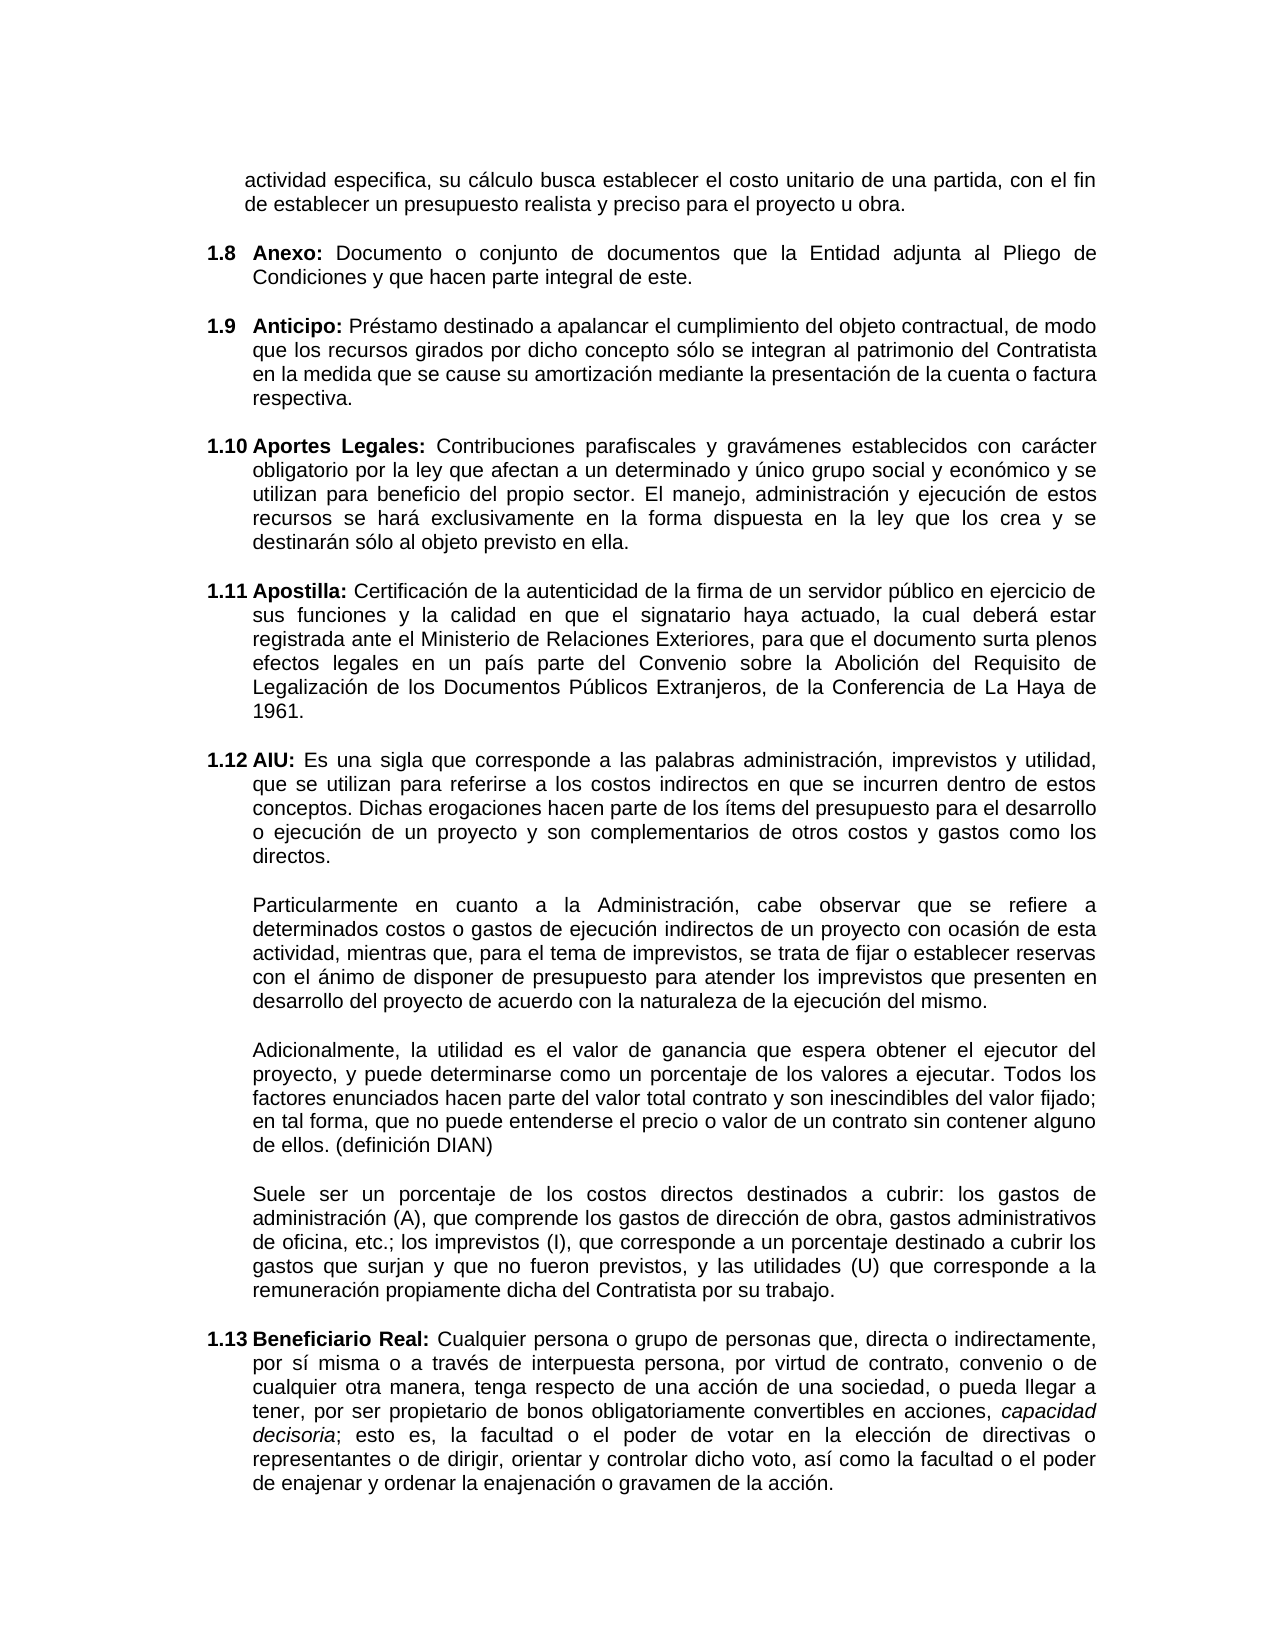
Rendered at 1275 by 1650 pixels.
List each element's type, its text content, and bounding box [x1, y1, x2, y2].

list Aportes Legales: Contribuciones parafiscales y gravámenes establecidos con carácter obligatorio por la ley que afectan a un determinado y único grupo social y económico y se utilizan para beneficio del propio sector. El manejo, administración y ejecución de estos recursos se hará exclusivamente en la forma dispuesta en la ley que los crea y se destinarán sólo al objeto previsto en ella. [207, 434, 1098, 554]
text Particularmente en cuanto a la Administración, cabe observar que se refiere a determinados costos o gastos de ejecución indirectos de un proyecto con ocasión de esta actividad, mientras que, para el tema de imprevistos, se trata de fijar o establecer reservas con el ánimo de disponer de presupuesto para atender los imprevistos que presenten en desarrollo del proyecto de acuerdo con la naturaleza de la ejecución del mismo. [252, 893, 1098, 1012]
text Adicionalmente, la utilidad es el valor de ganancia que espera obtener el ejecutor del proyecto, y puede determinarse como un porcentaje de los valores a ejecutar. Todos los factores enunciados hacen parte del valor total contrato y son inescindibles del valor fijado; en tal forma, que no puede entenderse el precio o valor de un contrato sin contener alguno de ellos. (definición DIAN) [252, 1037, 1098, 1157]
list Anexo: Documento o conjunto de documentos que la Entidad adjunta al Pliego de Condiciones y que hacen parte integral de este. [207, 241, 1098, 288]
list Anticipo: Préstamo destinado a apalancar el cumplimiento del objeto contractual, de modo que los recursos girados por dicho concepto sólo se integran al patrimonio del Contratista en la medida que se cause su amortización mediante la presentación de la cuenta o factura respectiva. [207, 313, 1098, 409]
list Apostilla: Certificación de la autenticidad de la firma de un servidor público en ejercicio de sus funciones y la calidad en que el signatario haya actuado, la cual deberá estar registrada ante el Ministerio de Relaciones Exteriores, para que el documento surta plenos efectos legales en un país parte del Convenio sobre la Abolición del Requisito de Legalización de los Documentos Públicos Extranjeros, de la Conferencia de La Haya de 1961. [207, 579, 1098, 723]
text Suele ser un porcentaje de los costos directos destinados a cubrir: los gastos de administración (A), que comprende los gastos de dirección de obra, gastos administrativos de oficina, etc.; los imprevistos (I), que corresponde a un porcentaje destinado a cubrir los gastos que surjan y que no fueron previstos, y las utilidades (U) que corresponde a la remuneración propiamente dicha del Contratista por su trabajo. [252, 1182, 1098, 1302]
list Beneficiario Real: Cualquier persona o grupo de personas que, directa o indirectamente, por sí misma o a través de interpuesta persona, por virtud de contrato, convenio o de cualquier otra manera, tenga respecto de una acción de una sociedad, o pueda llegar a tener, por ser propietario de bonos obligatoriamente convertibles en acciones, capacidad decisoria; esto es, la facultad o el poder de votar en la elección de directivas o representantes o de dirigir, orientar y controlar dicho voto, así como la facultad o el poder de enajenar y ordenar la enajenación o gravamen de la acción. [207, 1327, 1098, 1495]
list AIU: Es una sigla que corresponde a las palabras administración, imprevistos y utilidad, que se utilizan para referirse a los costos indirectos en que se incurren dentro de estos conceptos. Dichas erogaciones hacen parte de los ítems del presupuesto para el desarrollo o ejecución de un proyecto y son complementarios de otros costos y gastos como los directos. [207, 748, 1098, 868]
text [244, 168, 1098, 216]
